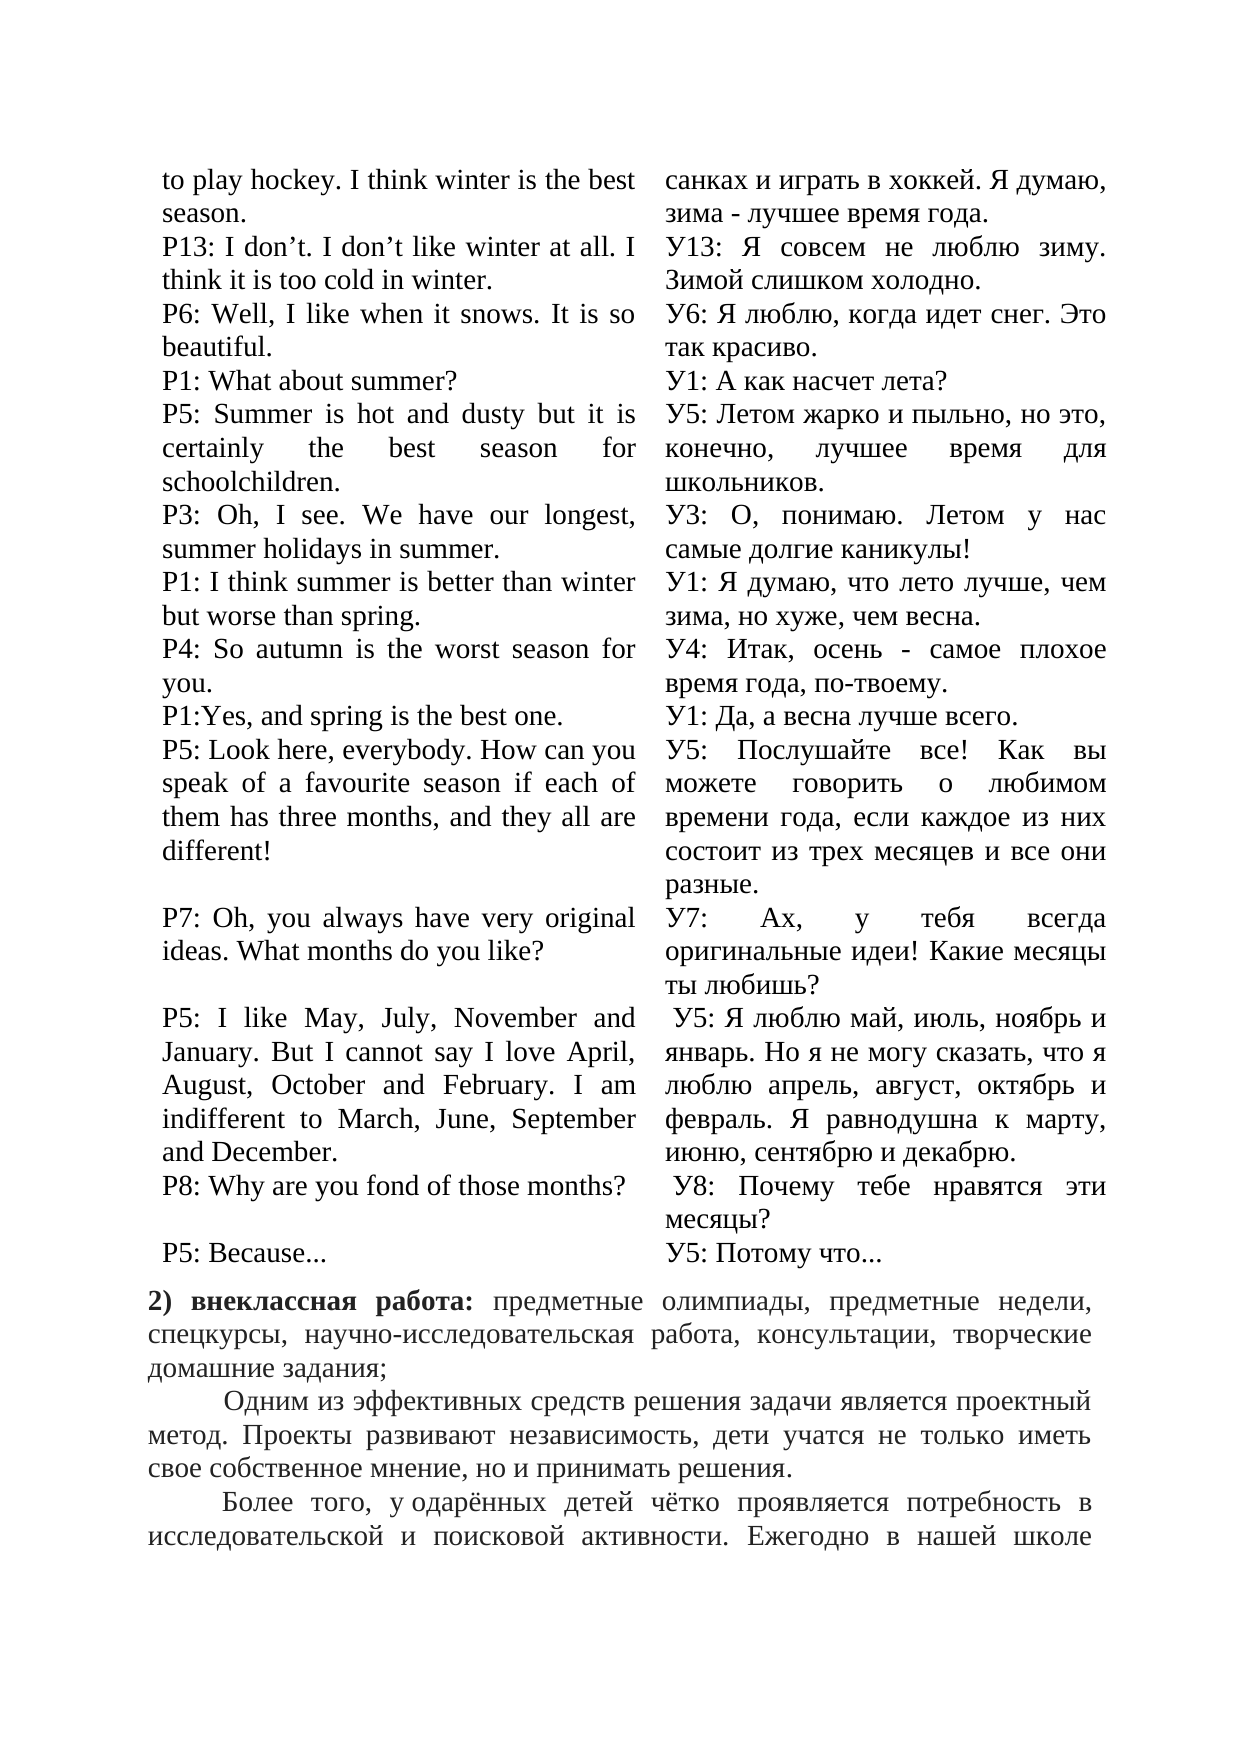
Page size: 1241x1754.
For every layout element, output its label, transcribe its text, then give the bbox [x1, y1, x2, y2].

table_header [651, 148, 1121, 1283]
text Одним из эффективных средств решения задачи является проектный метод. Проекты развивают независимость, дети учатся не только иметь свое собственное мнение, но и принимать решения. [148, 1383, 1092, 1484]
text 2) внеклассная работа: предметные олимпиады, предметные недели, спецкурсы, научно-исследовательская работа, консультации, творческие домашние задания; [148, 1283, 1092, 1383]
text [148, 1484, 1092, 1551]
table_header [148, 148, 651, 1283]
